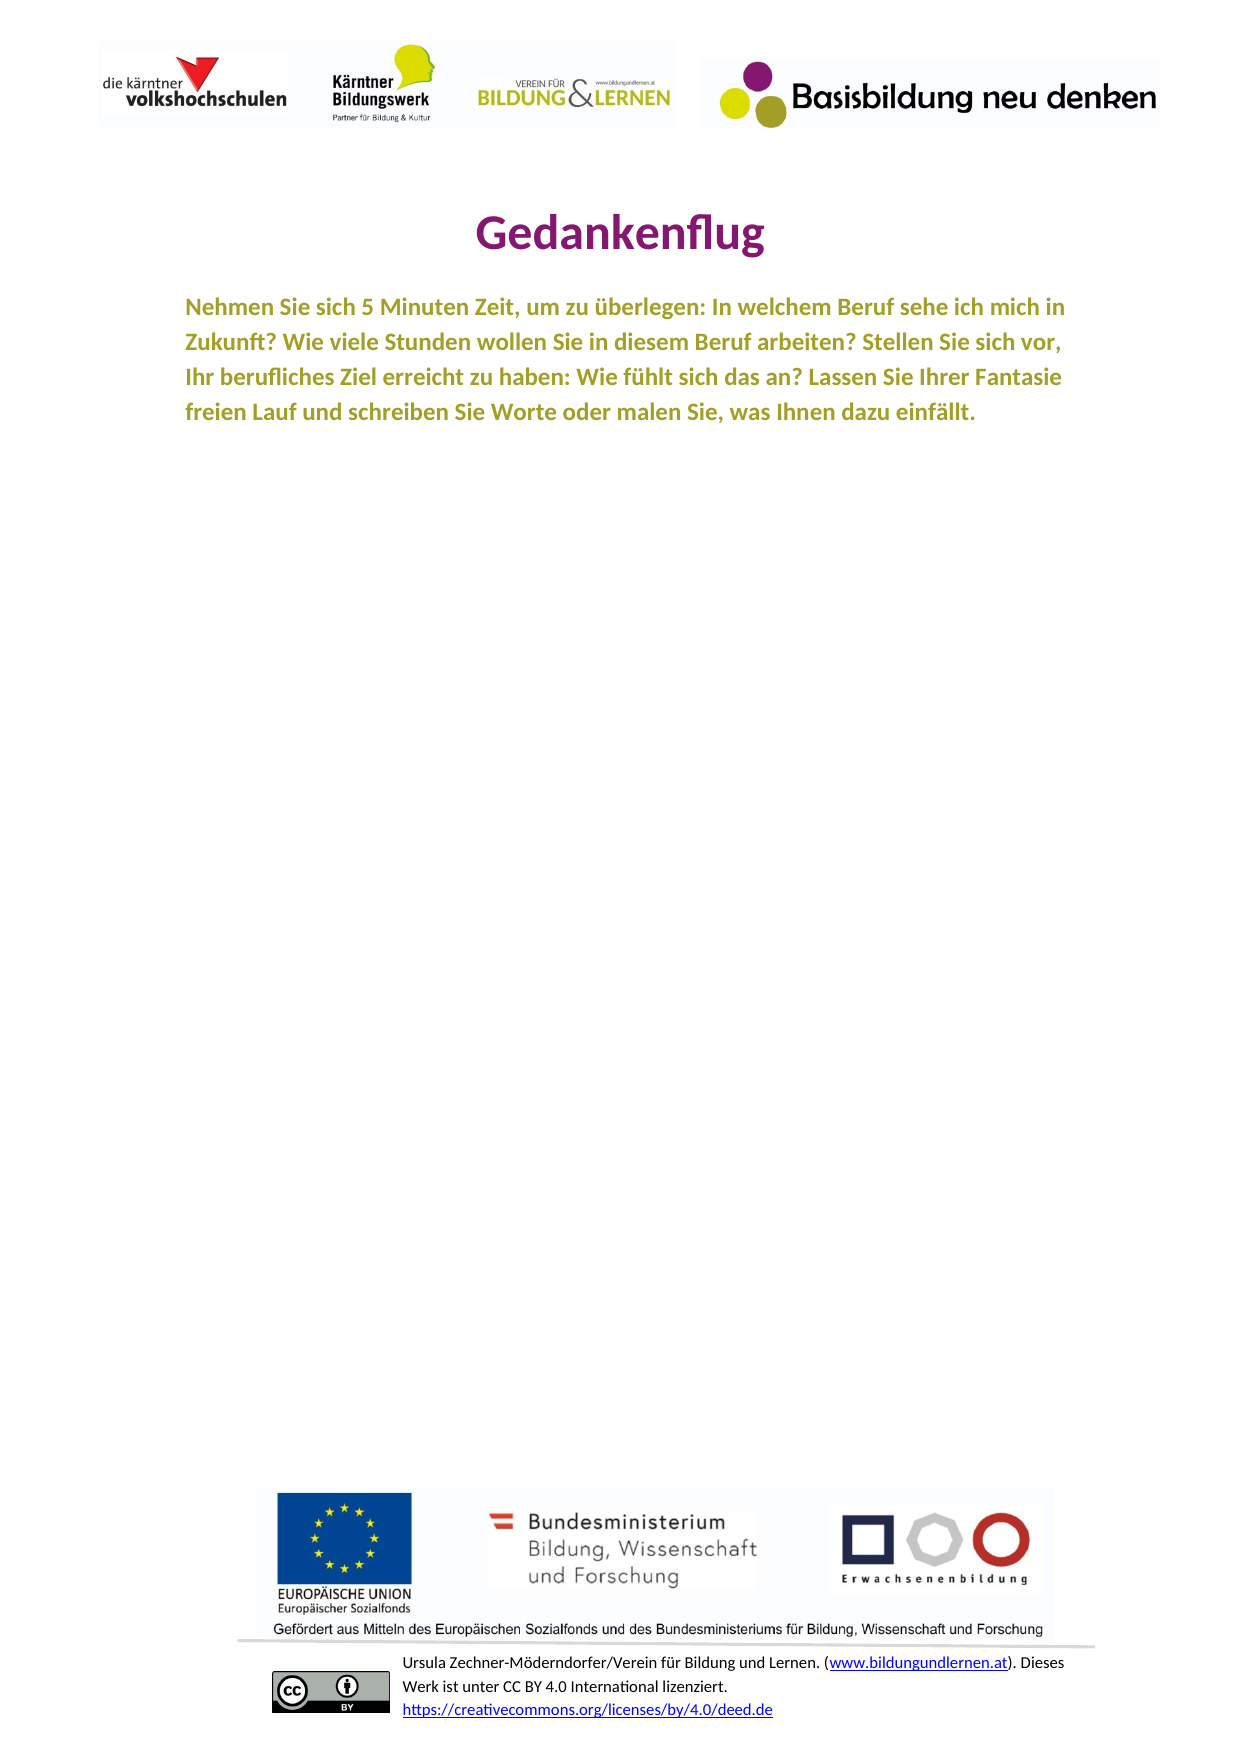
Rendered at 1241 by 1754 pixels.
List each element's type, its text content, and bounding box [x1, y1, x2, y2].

text Gedankenflug [148, 201, 1093, 262]
picture [256, 1488, 1054, 1641]
text Nehmen Sie sich 5 Minuten Zeit, um zu überlegen: In welchem Beruf sehe ich mich in Zukunft? Wie viele Stunden wollen Sie in diesem Beruf arbeiten? Stellen Sie sich vor, Ihr berufliches Ziel erreicht zu haben: Wie fühlt sich das an? Lassen Sie Ihrer Fantasie freien Lauf und schreiben Sie Worte oder malen Sie, was Ihnen dazu einfällt. [185, 292, 1093, 427]
picture [698, 58, 1161, 128]
picture [96, 40, 675, 128]
picture [272, 1671, 390, 1713]
